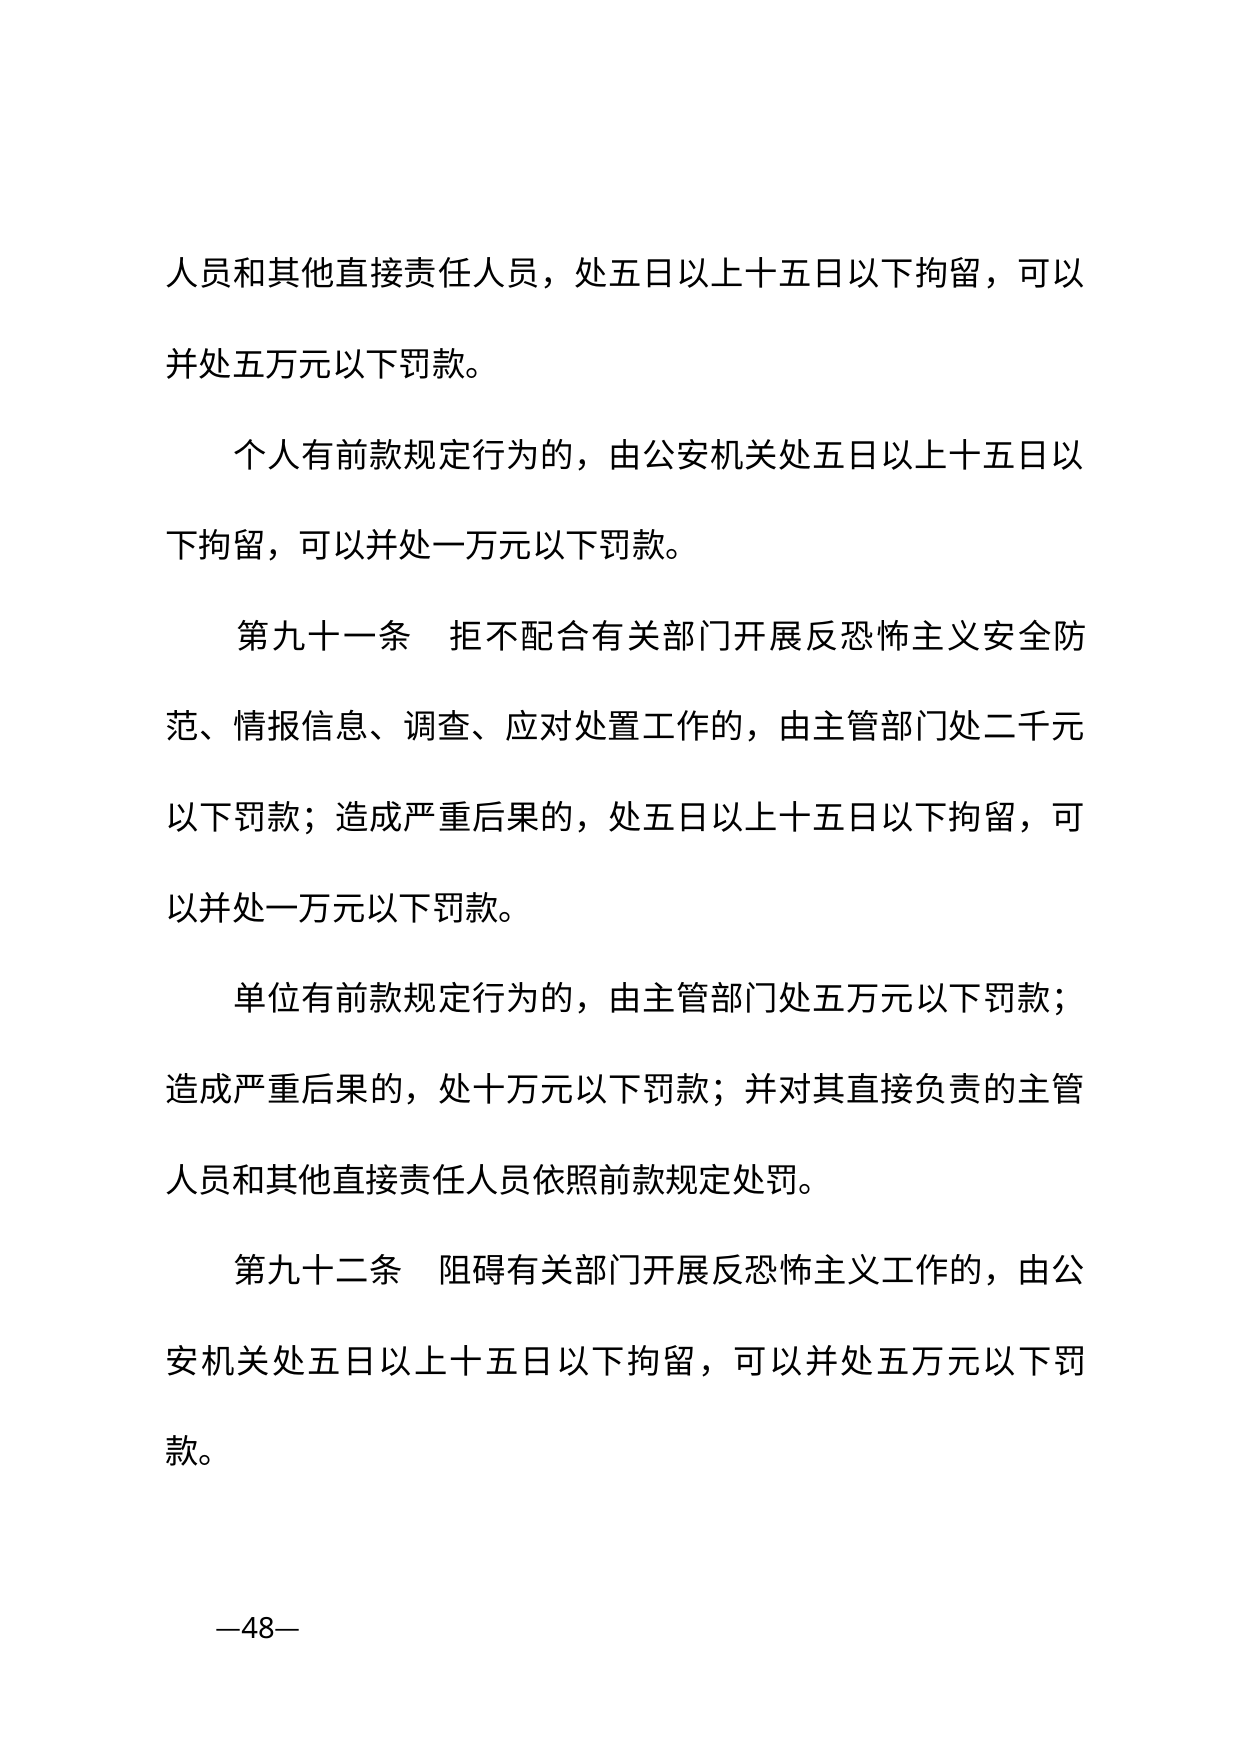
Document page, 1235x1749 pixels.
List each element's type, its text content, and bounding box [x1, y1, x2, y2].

text 个人有前款规定行为的，由公安机关处五日以上十五日以下拘留，可以并处一万元以下罚款。 [165, 407, 1087, 588]
text 单位有前款规定行为的，由主管部门处五万元以下罚款；造成严重后果的，处十万元以下罚款；并对其直接负责的主管人员和其他直接责任人员依照前款规定处罚。 [165, 951, 1087, 1223]
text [165, 226, 1087, 407]
text 第九十二条 阻碍有关部门开展反恐怖主义工作的，由公安机关处五日以上十五日以下拘留，可以并处五万元以下罚款。 [165, 1223, 1087, 1495]
text 第九十一条 拒不配合有关部门开展反恐怖主义安全防范、情报信息、调查、应对处置工作的，由主管部门处二千元以下罚款；造成严重后果的，处五日以上十五日以下拘留，可以并处一万元以下罚款。 [165, 588, 1087, 951]
